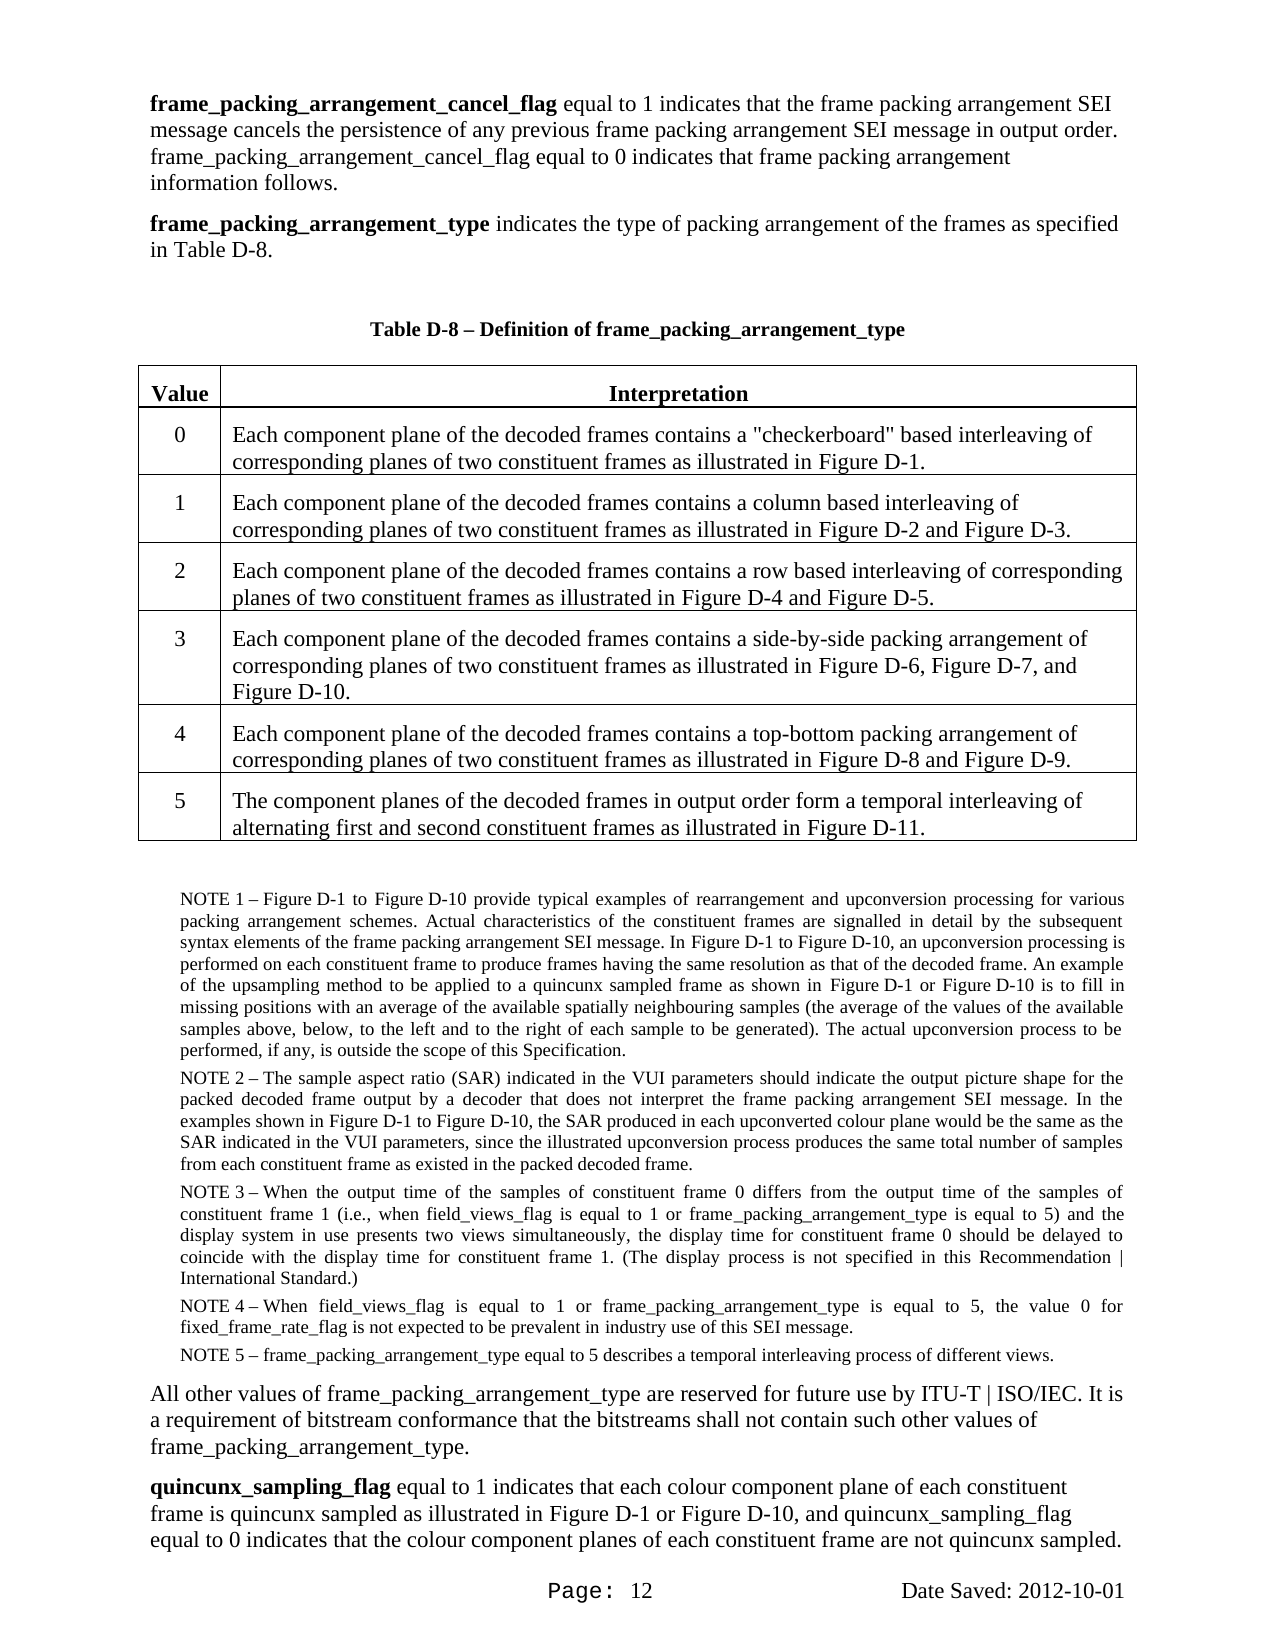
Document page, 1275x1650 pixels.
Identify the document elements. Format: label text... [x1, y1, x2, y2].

text NOTE 2 – The sample aspect ratio (SAR) indicated in the VUI parameters should indicate the output picture shape for the packed decoded frame output by a decoder that does not interpret the frame packing arrangement SEI message. In the examples shown in Figure D-1 to Figure D-10, the SAR produced in each upconverted colour plane would be the same as the SAR indicated in the VUI parameters, since the illustrated upconversion process produces the same total number of samples from each constituent frame as existed in the packed decoded frame. [180, 1067, 1125, 1174]
table_cell Each component plane of the decoded frames contains a row based interleaving of corresponding planes of two constituent frames as illustrated in Figure D-4 and Figure D-5. [221, 543, 1136, 610]
text quincunx_sampling_flag equal to 1 indicates that each colour component plane of each constituent frame is quincunx sampled as illustrated in Figure D-1 or Figure D-10, and quincunx_sampling_flag equal to 0 indicates that the colour component planes of each constituent frame are not quincunx sampled. [150, 1473, 1125, 1552]
title Table D-8 – Definition of frame_packing_arrangement_type [150, 317, 1125, 341]
table_cell 5 [139, 773, 220, 840]
text NOTE 4 – When field_views_flag is equal to 1 or frame_packing_arrangement_type is equal to 5, the value 0 for fixed_frame_rate_flag is not expected to be prevalent in industry use of this SEI message. [180, 1295, 1125, 1338]
table_cell Each component plane of the decoded frames contains a side-by-side packing arrangement of corresponding planes of two constituent frames as illustrated in Figure D-6, Figure D-7, and Figure D-10. [221, 611, 1136, 704]
table_cell Each component plane of the decoded frames contains a column based interleaving of corresponding planes of two constituent frames as illustrated in Figure D-2 and Figure D-3. [221, 475, 1136, 542]
table_header Value [139, 366, 220, 406]
text frame_packing_arrangement_type indicates the type of packing arrangement of the frames as specified in Table D-8. [150, 209, 1125, 262]
table_cell 4 [139, 705, 220, 772]
table_cell 1 [139, 475, 220, 542]
table_cell The component planes of the decoded frames in output order form a temporal interleaving of alternating first and second constituent frames as illustrated in Figure D-11. [221, 773, 1136, 840]
table_cell 2 [139, 543, 220, 610]
table_header Interpretation [221, 366, 1136, 406]
text frame_packing_arrangement_cancel_flag equal to 1 indicates that the frame packing arrangement SEI message cancels the persistence of any previous frame packing arrangement SEI message in output order. frame_packing_arrangement_cancel_flag equal to 0 indicates that frame packing arrangement information follows. [150, 90, 1125, 195]
table_cell 3 [139, 611, 220, 704]
table_cell Each component plane of the decoded frames contains a "checkerboard" based interleaving of corresponding planes of two constituent frames as illustrated in Figure D-1. [221, 408, 1136, 474]
text NOTE 5 – frame_packing_arrangement_type equal to 5 describes a temporal interleaving process of different views. [180, 1344, 1125, 1366]
table_cell 0 [139, 408, 220, 474]
text All other values of frame_packing_arrangement_type are reserved for future use by ITU-T | ISO/IEC. It is a requirement of bitstream conformance that the bitstreams shall not contain such other values of frame_packing_arrangement_type. [150, 1380, 1125, 1459]
text NOTE 1 – Figure D-1 to Figure D-10 provide typical examples of rearrangement and upconversion processing for various packing arrangement schemes. Actual characteristics of the constituent frames are signalled in detail by the subsequent syntax elements of the frame packing arrangement SEI message. In Figure D-1 to Figure D-10, an upconversion processing is performed on each constituent frame to produce frames having the same resolution as that of the decoded frame. An example of the upsampling method to be applied to a quincunx sampled frame as shown in Figure D-1 or Figure D-10 is to fill in missing positions with an average of the available spatially neighbouring samples (the average of the values of the available samples above, below, to the left and to the right of each sample to be generated). The actual upconversion process to be performed, if any, is outside the scope of this Specification. [180, 888, 1125, 1061]
text NOTE 3 – When the output time of the samples of constituent frame 0 differs from the output time of the samples of constituent frame 1 (i.e., when field_views_flag is equal to 1 or frame_packing_arrangement_type is equal to 5) and the display system in use presents two views simultaneously, the display time for constituent frame 0 should be delayed to coincide with the display time for constituent frame 1. (The display process is not specified in this Recommendation | International Standard.) [180, 1181, 1125, 1289]
table_cell Each component plane of the decoded frames contains a top-bottom packing arrangement of corresponding planes of two constituent frames as illustrated in Figure D-8 and Figure D-9. [221, 705, 1136, 772]
